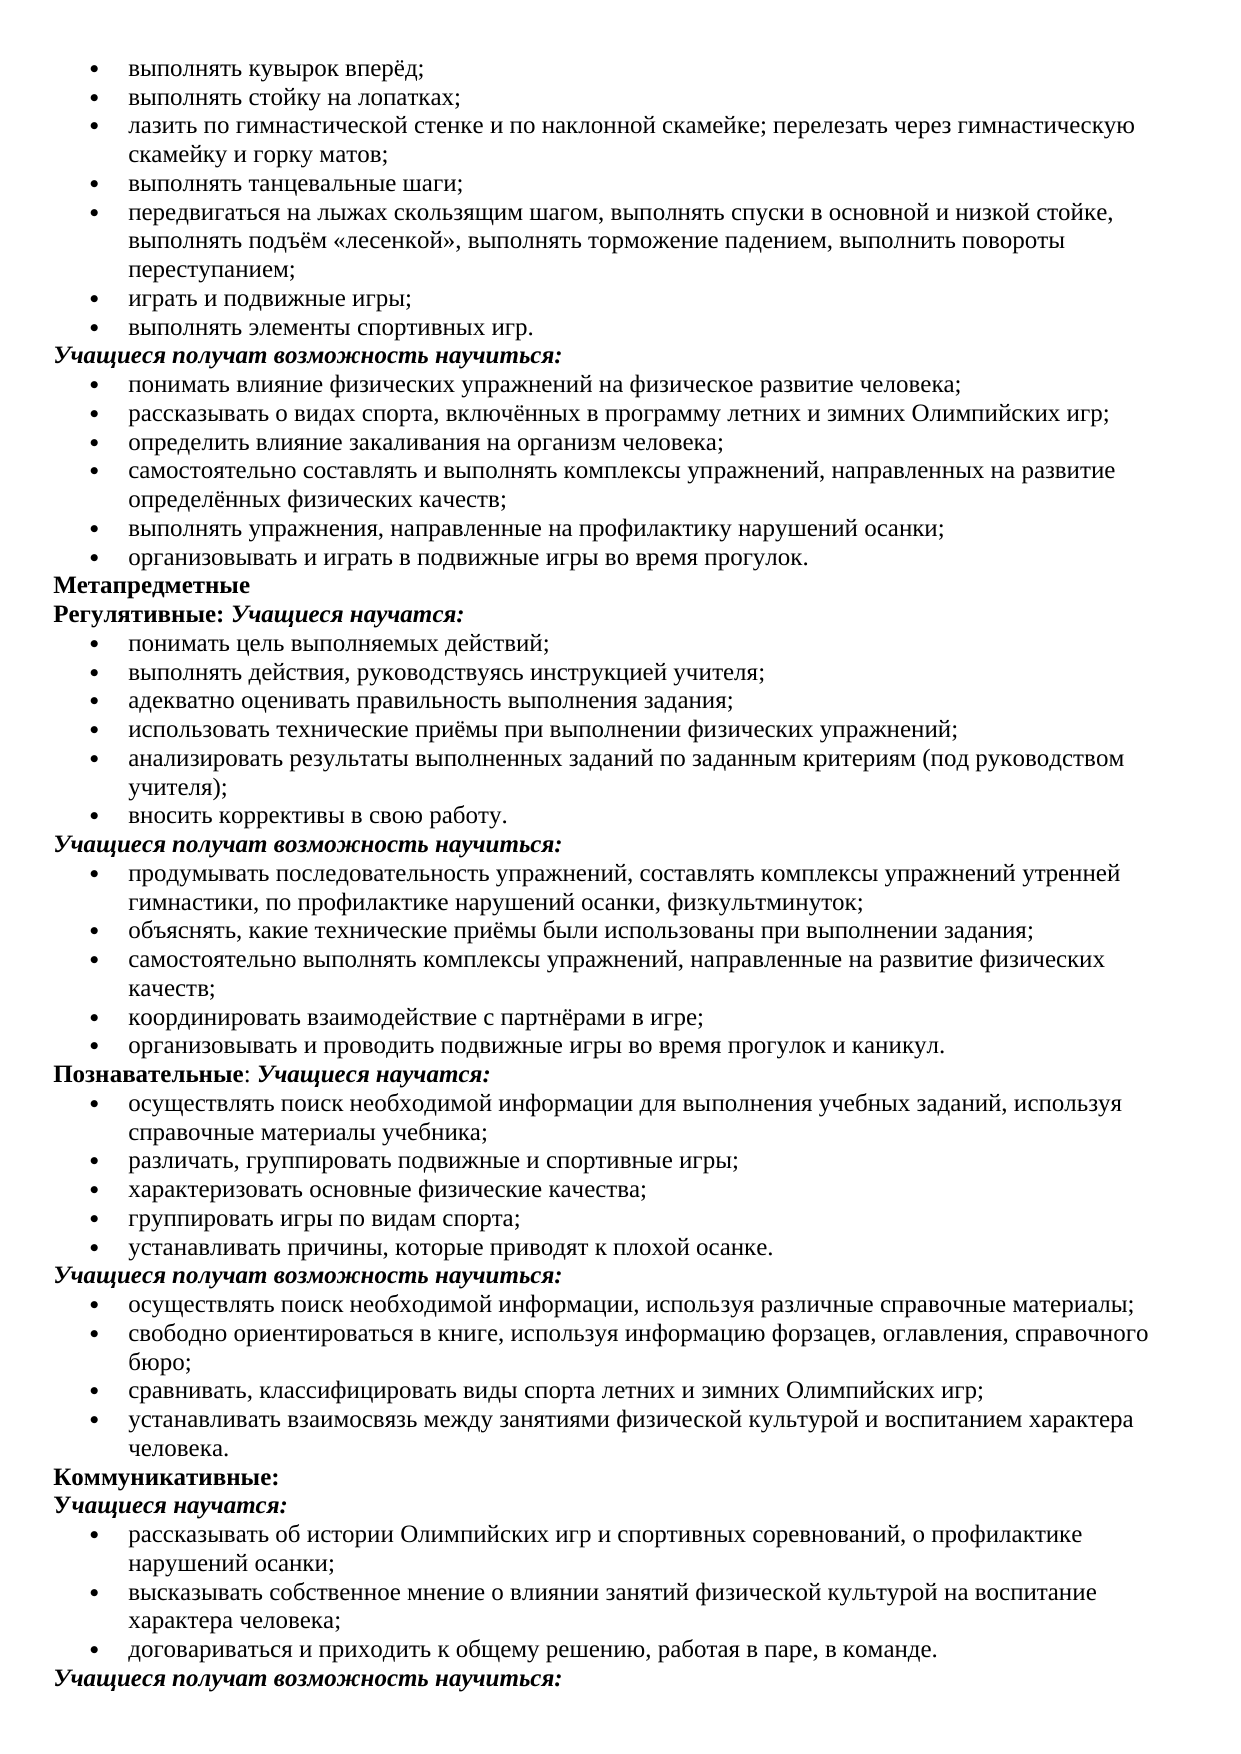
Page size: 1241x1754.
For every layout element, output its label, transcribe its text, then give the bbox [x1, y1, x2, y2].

list играть и подвижные игры; [91, 283, 1187, 312]
list устанавливать причины, которые приводят к плохой осанке. [91, 1232, 1187, 1261]
list группировать игры по видам спорта; [91, 1203, 1187, 1232]
list организовывать и проводить подвижные игры во время прогулок и каникул. [91, 1031, 1187, 1059]
list самостоятельно выполнять комплексы упражнений, направленные на развитие физических качеств; [91, 944, 1187, 1002]
list продумывать последовательность упражнений, составлять комплексы упражнений утренней гимнастики, по профилактике нарушений осанки, физкультминуток; [91, 858, 1187, 916]
list устанавливать взаимосвязь между занятиями физической культурой и воспитанием характера человека. [91, 1404, 1187, 1462]
list самостоятельно составлять и выполнять комплексы упражнений, направленных на развитие определённых физических качеств; [91, 456, 1187, 513]
text Учащиеся получат возможность научиться: [53, 829, 1187, 858]
list адекватно оценивать правильность выполнения задания; [91, 686, 1187, 714]
list договариваться и приходить к общему решению, работая в паре, в команде. [91, 1634, 1187, 1663]
list осуществлять поиск необходимой информации для выполнения учебных заданий, используя справочные материалы учебника; [91, 1088, 1187, 1146]
list свободно ориентироваться в книге, используя информацию форзацев, оглавления, справочного бюро; [91, 1318, 1187, 1376]
list выполнять упражнения, направленные на профилактику нарушений осанки; [91, 513, 1187, 542]
list понимать цель выполняемых действий; [91, 628, 1187, 657]
list вносить коррективы в свою работу. [91, 801, 1187, 829]
list понимать влияние физических упражнений на физическое развитие человека; [91, 369, 1187, 398]
text Регулятивные: Учащиеся научатся: [53, 599, 1187, 628]
list объяснять, какие технические приёмы были использованы при выполнении задания; [91, 916, 1187, 944]
text Учащиеся получат возможность научиться: [53, 341, 1187, 369]
list выполнять элементы спортивных игр. [91, 312, 1187, 341]
list высказывать собственное мнение о влиянии занятий физической культурой на воспитание характера человека; [91, 1577, 1187, 1634]
list организовывать и играть в подвижные игры во время прогулок. [91, 542, 1187, 571]
text Познавательные: Учащиеся научатся: [53, 1059, 1187, 1088]
list определить влияние закаливания на организм человека; [91, 427, 1187, 456]
list анализировать результаты выполненных заданий по заданным критериям (под руководством учителя); [91, 743, 1187, 801]
list выполнять кувырок вперёд; [91, 53, 1187, 82]
list использовать технические приёмы при выполнении физических упражнений; [91, 714, 1187, 743]
list передвигаться на лыжах скользящим шагом, выполнять спуски в основной и низкой стойке, выполнять подъём «лесенкой», выполнять торможение падением, выполнить повороты переступанием; [91, 197, 1187, 283]
text Учащиеся научатся: [53, 1491, 1187, 1519]
list выполнять стойку на лопатках; [91, 82, 1187, 111]
list осуществлять поиск необходимой информации, используя различные справочные материалы; [91, 1289, 1187, 1318]
list сравнивать, классифицировать виды спорта летних и зимних Олимпийских игр; [91, 1376, 1187, 1404]
list рассказывать о видах спорта, включённых в программу летних и зимних Олимпийских игр; [91, 398, 1187, 427]
list выполнять танцевальные шаги; [91, 168, 1187, 197]
list выполнять действия, руководствуясь инструкцией учителя; [91, 657, 1187, 686]
text Метапредметные [53, 571, 1187, 599]
text Учащиеся получат возможность научиться: [53, 1663, 1187, 1692]
text Учащиеся получат возможность научиться: [53, 1261, 1187, 1289]
list рассказывать об истории Олимпийских игр и спортивных соревнований, о профилактике нарушений осанки; [91, 1519, 1187, 1577]
list различать, группировать подвижные и спортивные игры; [91, 1146, 1187, 1174]
text Коммуникативные: [53, 1462, 1187, 1491]
list координировать взаимодействие с партнёрами в игре; [91, 1002, 1187, 1031]
list характеризовать основные физические качества; [91, 1174, 1187, 1203]
list лазить по гимнастической стенке и по наклонной скамейке; перелезать через гимнастическую скамейку и горку матов; [91, 111, 1187, 168]
